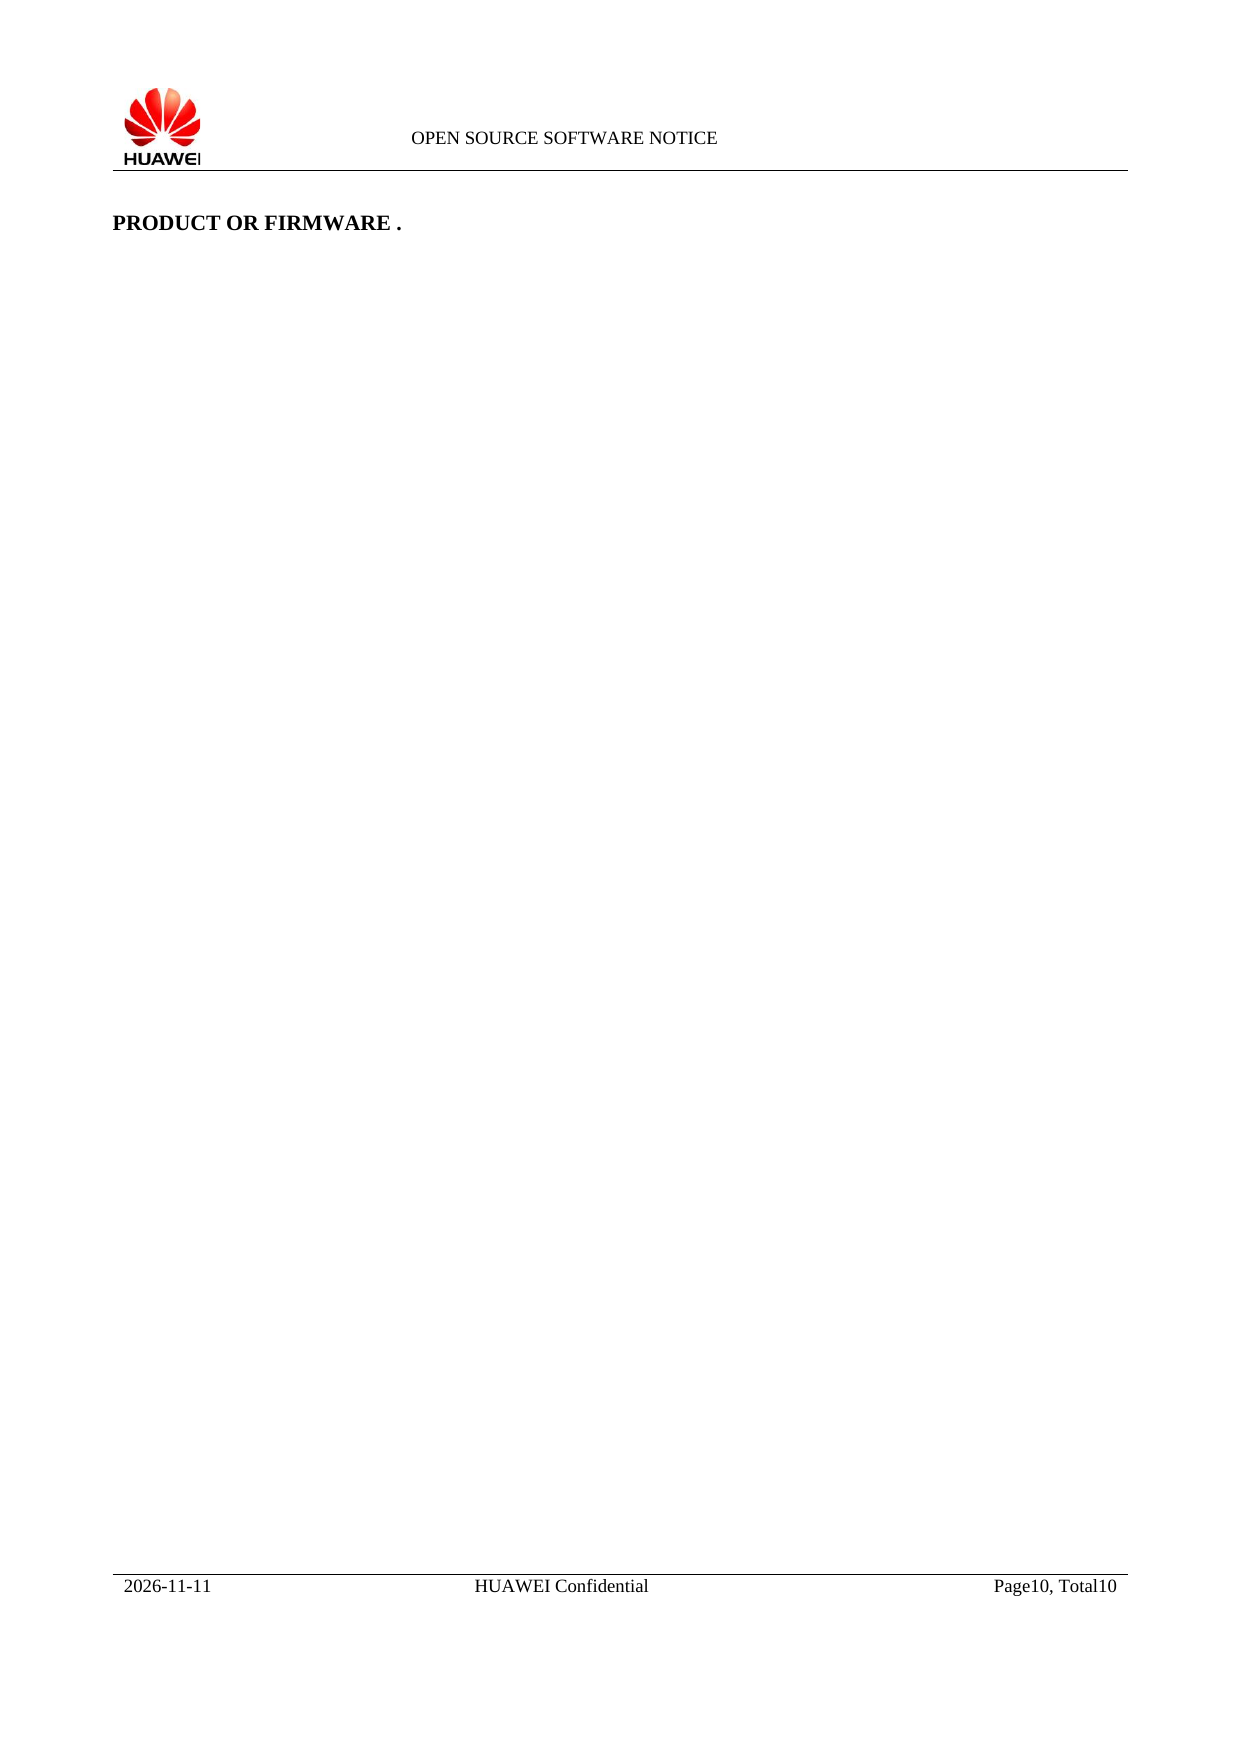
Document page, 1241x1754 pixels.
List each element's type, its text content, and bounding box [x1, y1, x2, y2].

text This offer is valid for three years from the moment we distributed the product or firmware . [112, 206, 1128, 239]
picture [124, 88, 201, 165]
